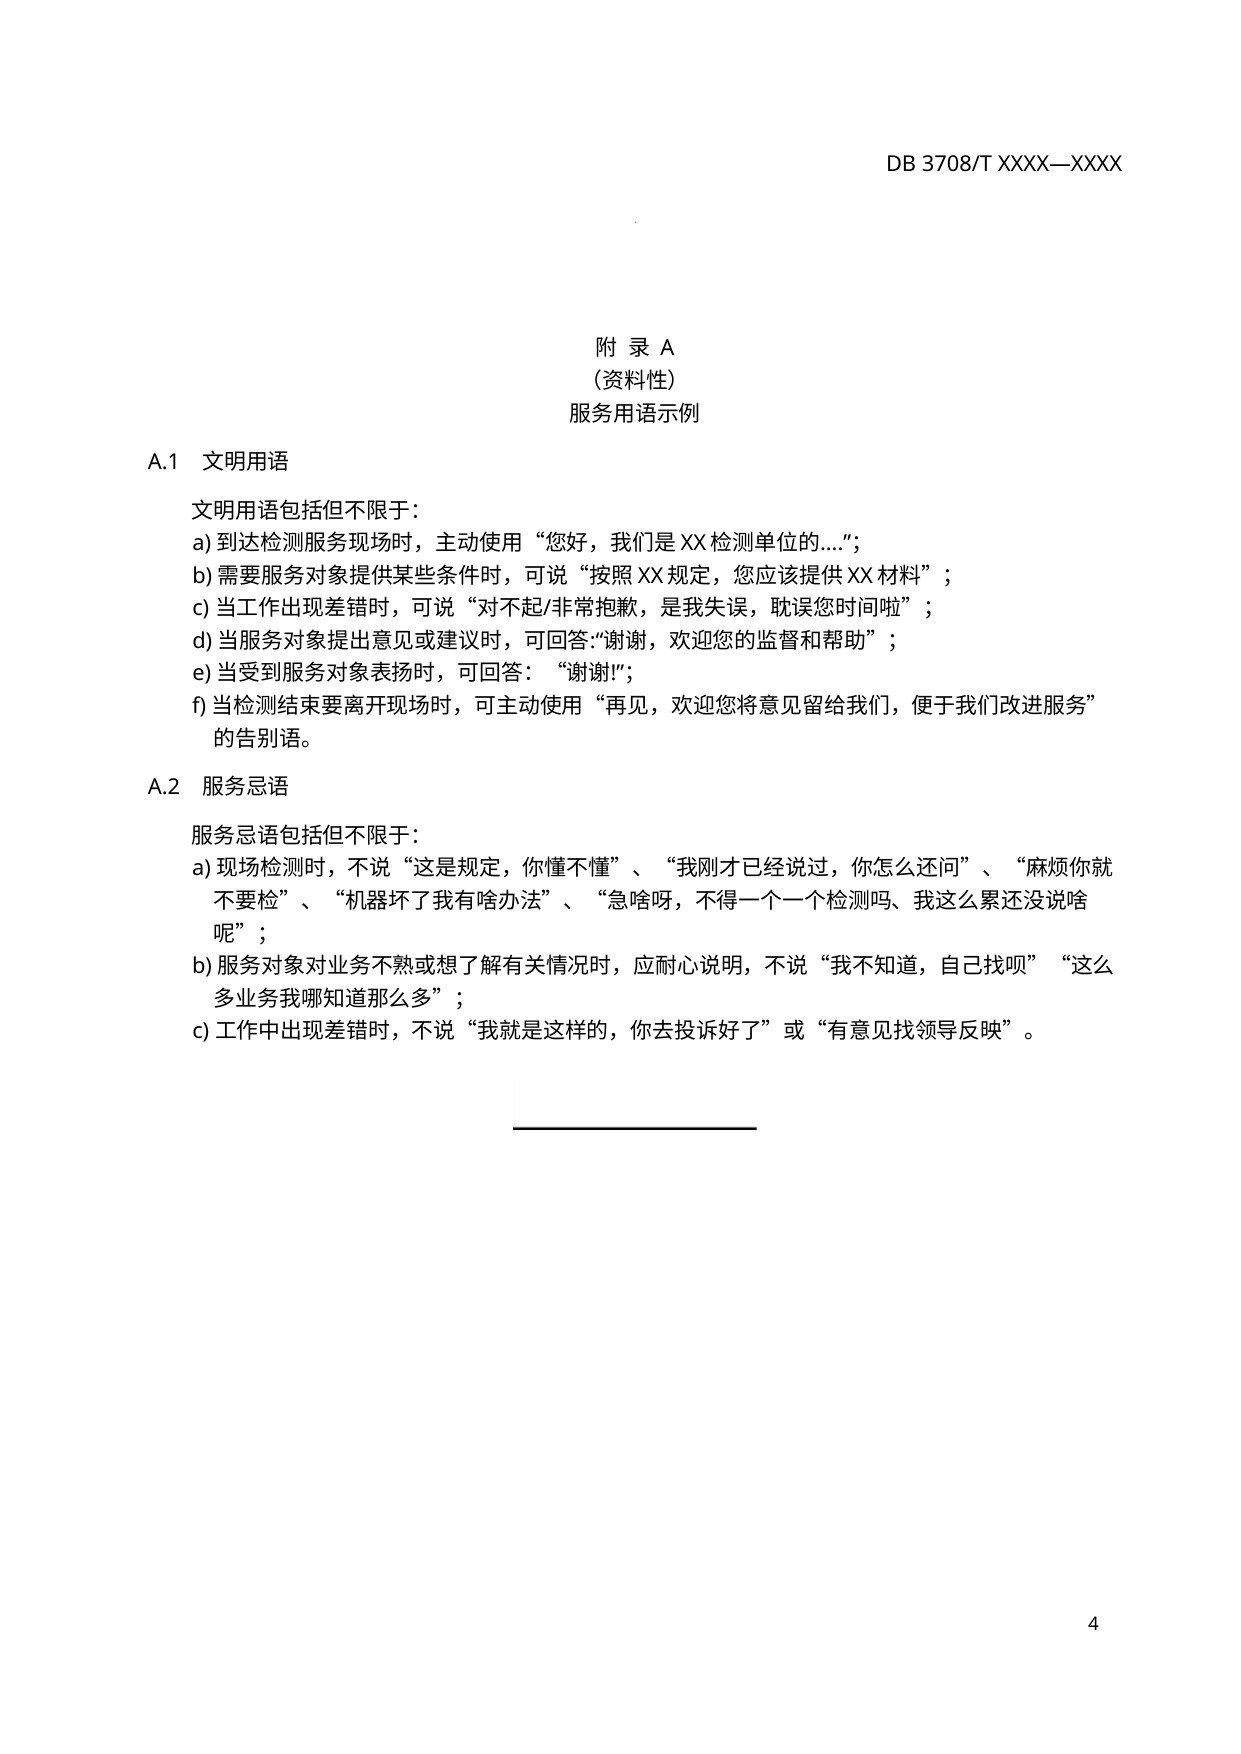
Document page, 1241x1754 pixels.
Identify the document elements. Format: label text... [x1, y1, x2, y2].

text 文明用语 [148, 444, 1122, 476]
text 服务忌语包括但不限于： [148, 818, 1122, 850]
list 现场检测时，不说“这是规定，你懂不懂”、“我刚才已经说过，你怎么还问”、“麻烦你就 [192, 850, 1122, 883]
list c) 当工作出现差错时，可说“对不起/非常抱歉，是我失误，耽误您时间啦”； [192, 590, 1122, 623]
list 不要检”、“机器坏了我有啥办法”、“急啥呀，不得一个一个检测吗、我这么累还没说啥呢”； [213, 883, 1122, 948]
list b) 需要服务对象提供某些条件时，可说“按照XX规定，您应该提供XX材料”； [192, 558, 1122, 590]
text （资料性） 服务用语示例 [148, 330, 1122, 428]
list e) 当受到服务对象表扬时，可回答：“谢谢!”； [192, 655, 1122, 688]
list f) 当检测结束要离开现场时，可主动使用“再见，欢迎您将意见留给我们，便于我们改进服务”的告别语。 [192, 688, 1122, 753]
list c) 工作中出现差错时，不说“我就是这样的，你去投诉好了”或“有意见找领导反映”。 [192, 1013, 1122, 1045]
text 服务忌语 [148, 769, 1122, 801]
picture [513, 1077, 757, 1130]
list a) 到达检测服务现场时，主动使用“您好，我们是XX检测单位的....”； [192, 525, 1122, 558]
text 文明用语包括但不限于： [148, 493, 1122, 525]
list d) 当服务对象提出意见或建议时，可回答:“谢谢，欢迎您的监督和帮助”； [192, 623, 1122, 655]
list b) 服务对象对业务不熟或想了解有关情况时，应耐心说明，不说“我不知道，自己找呗”“这么多业务我哪知道那么多”； [192, 948, 1122, 1013]
